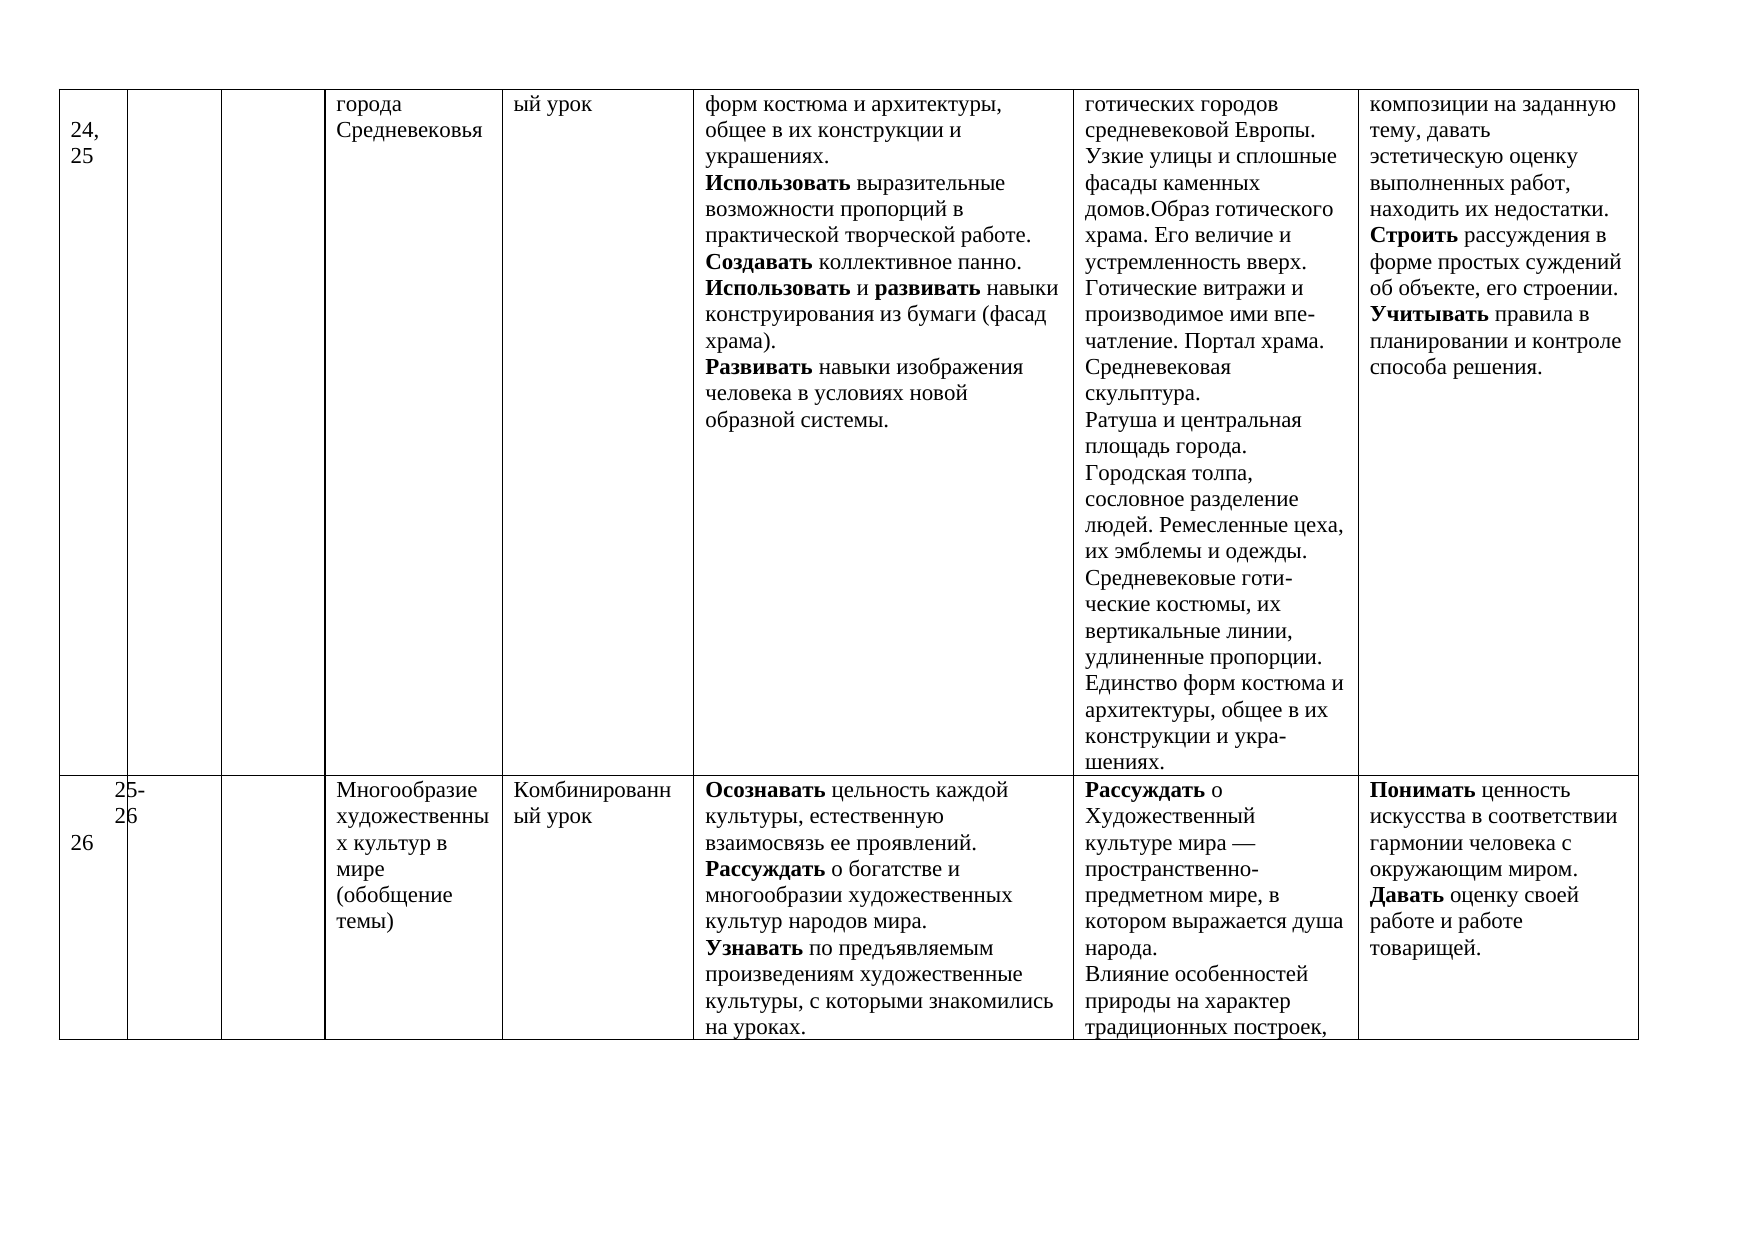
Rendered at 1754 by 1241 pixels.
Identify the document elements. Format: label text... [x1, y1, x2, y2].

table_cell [326, 776, 502, 1039]
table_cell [694, 776, 1073, 1039]
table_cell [503, 776, 693, 1039]
table_cell 25-26 26 [60, 776, 127, 1039]
table_cell [128, 776, 221, 1039]
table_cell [503, 90, 693, 775]
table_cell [1359, 90, 1638, 775]
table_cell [1359, 776, 1638, 1039]
table_cell [128, 90, 221, 775]
table_cell [222, 776, 324, 1039]
table_cell 24 24, 25 [60, 90, 127, 775]
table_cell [694, 90, 1073, 775]
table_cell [326, 90, 502, 775]
table_cell [222, 90, 324, 775]
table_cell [1074, 776, 1358, 1039]
